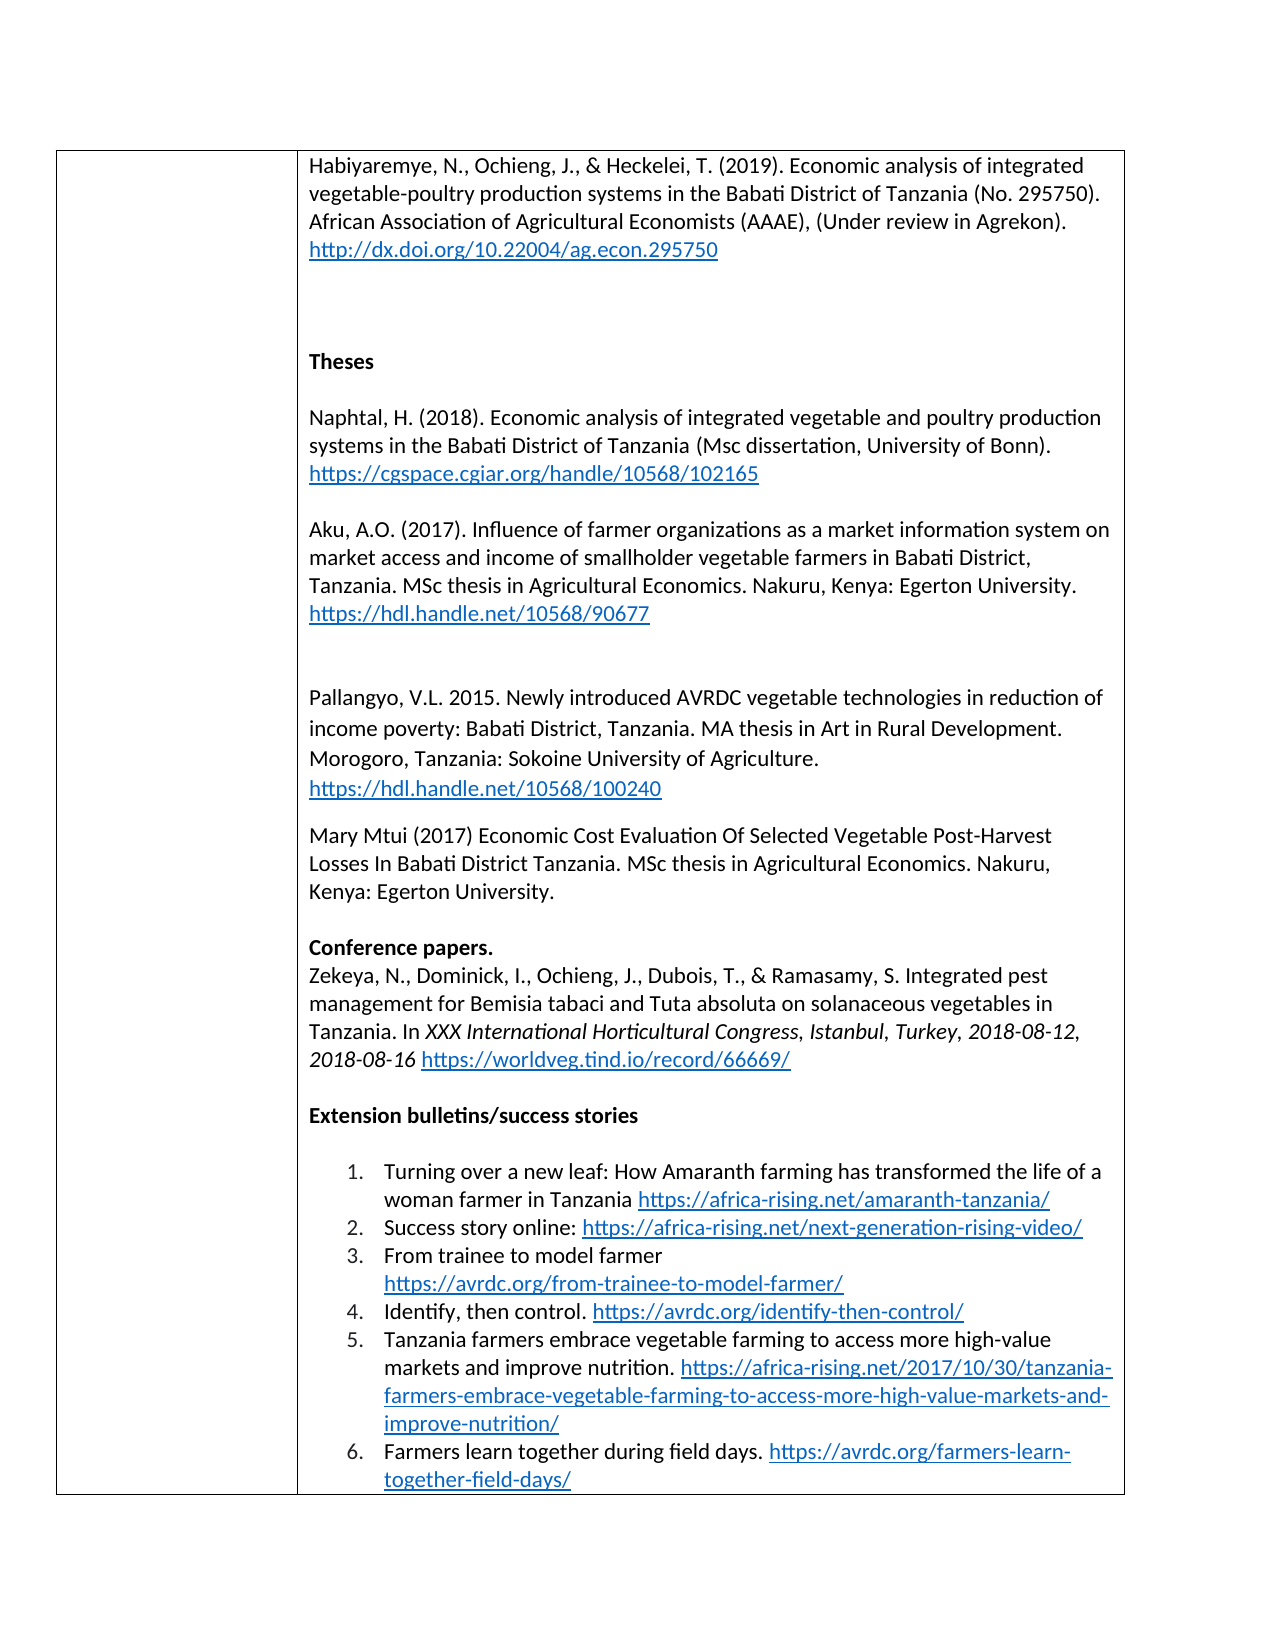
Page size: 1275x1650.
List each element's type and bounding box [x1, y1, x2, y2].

table_cell [57, 151, 297, 1493]
table_cell [298, 151, 1124, 1493]
